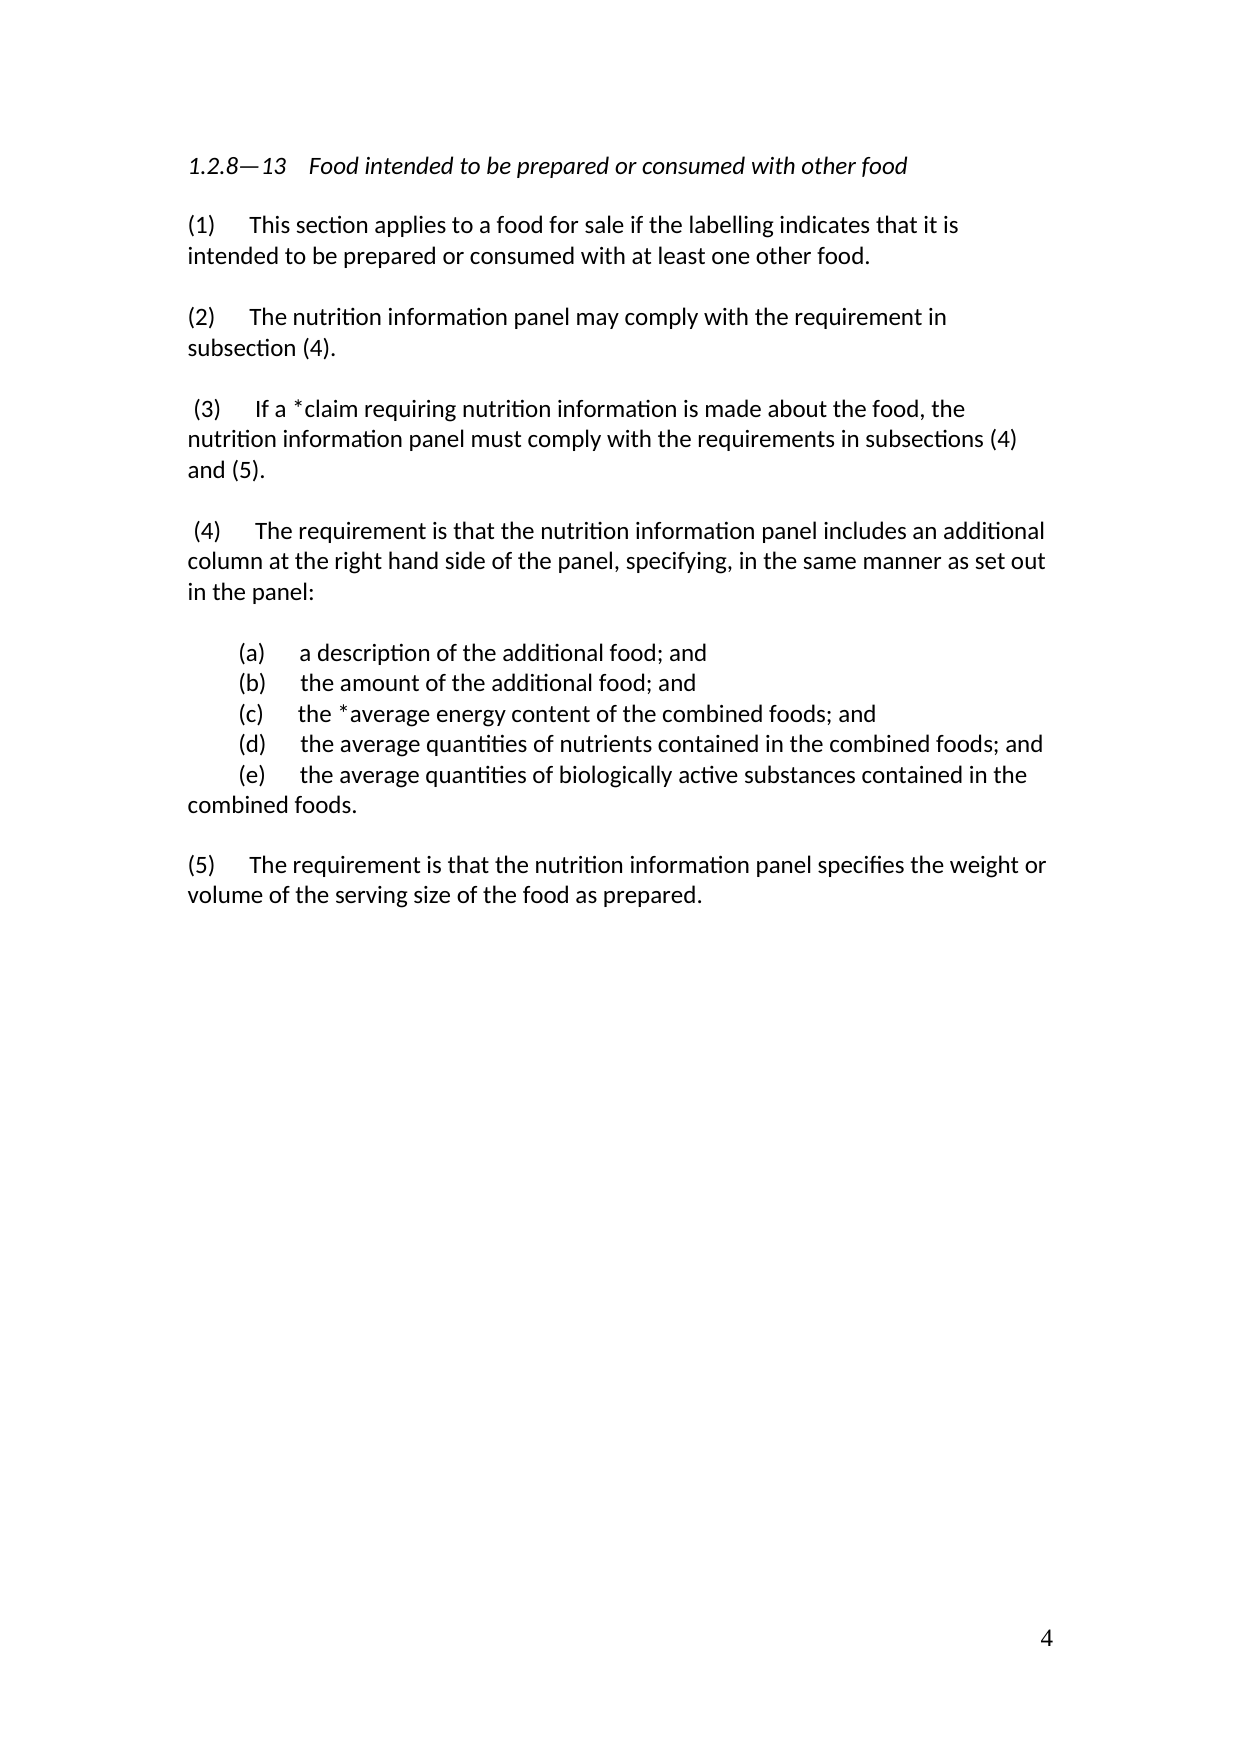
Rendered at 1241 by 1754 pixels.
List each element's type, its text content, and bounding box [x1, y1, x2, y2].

text (d) the average quantities of nutrients contained in the combined foods; and [187, 728, 1053, 759]
text (4) The requirement is that the nutrition information panel includes an additional column at the right hand side of the panel, specifying, in the same manner as set out in the panel: [187, 515, 1053, 606]
text (b) the amount of the additional food; and [187, 667, 1053, 698]
text (3) If a *claim requiring nutrition information is made about the food, the nutrition information panel must comply with the requirements in subsections (4) and (5). [187, 393, 1053, 484]
text 1.2.8—13 Food intended to be prepared or consumed with other food [187, 150, 1053, 181]
text (5) The requirement is that the nutrition information panel specifies the weight or volume of the serving size of the food as prepared. [187, 849, 1053, 910]
text (2) The nutrition information panel may comply with the requirement in subsection (4). [187, 301, 1053, 362]
text (a) a description of the additional food; and [187, 637, 1053, 667]
text (1) This section applies to a food for sale if the labelling indicates that it is intended to be prepared or consumed with at least one other food. [187, 210, 1053, 271]
text (c) the *average energy content of the combined foods; and [187, 698, 1053, 728]
text (e) the average quantities of biologically active substances contained in the combined foods. [187, 759, 1053, 820]
